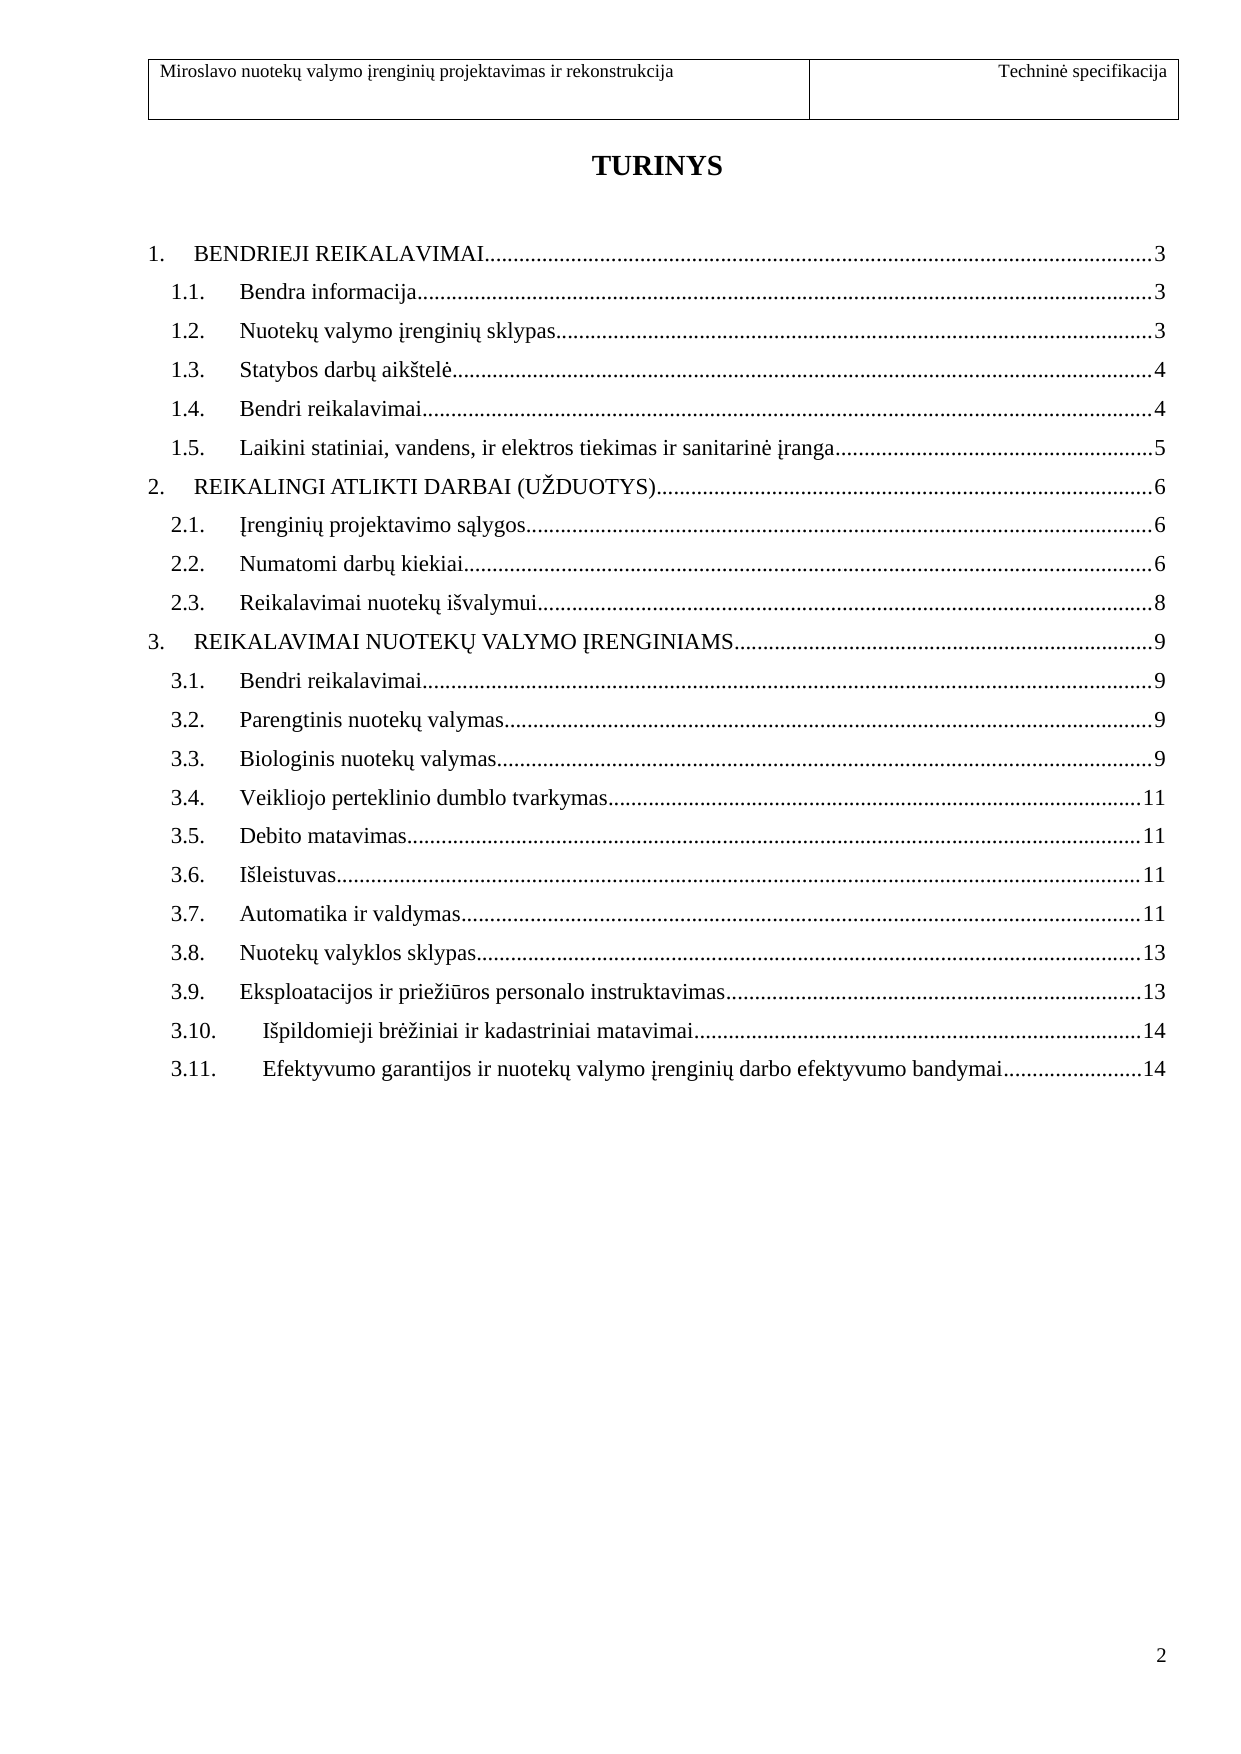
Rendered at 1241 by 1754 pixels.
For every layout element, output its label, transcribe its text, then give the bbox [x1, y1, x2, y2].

text TURINYS [148, 148, 1167, 182]
